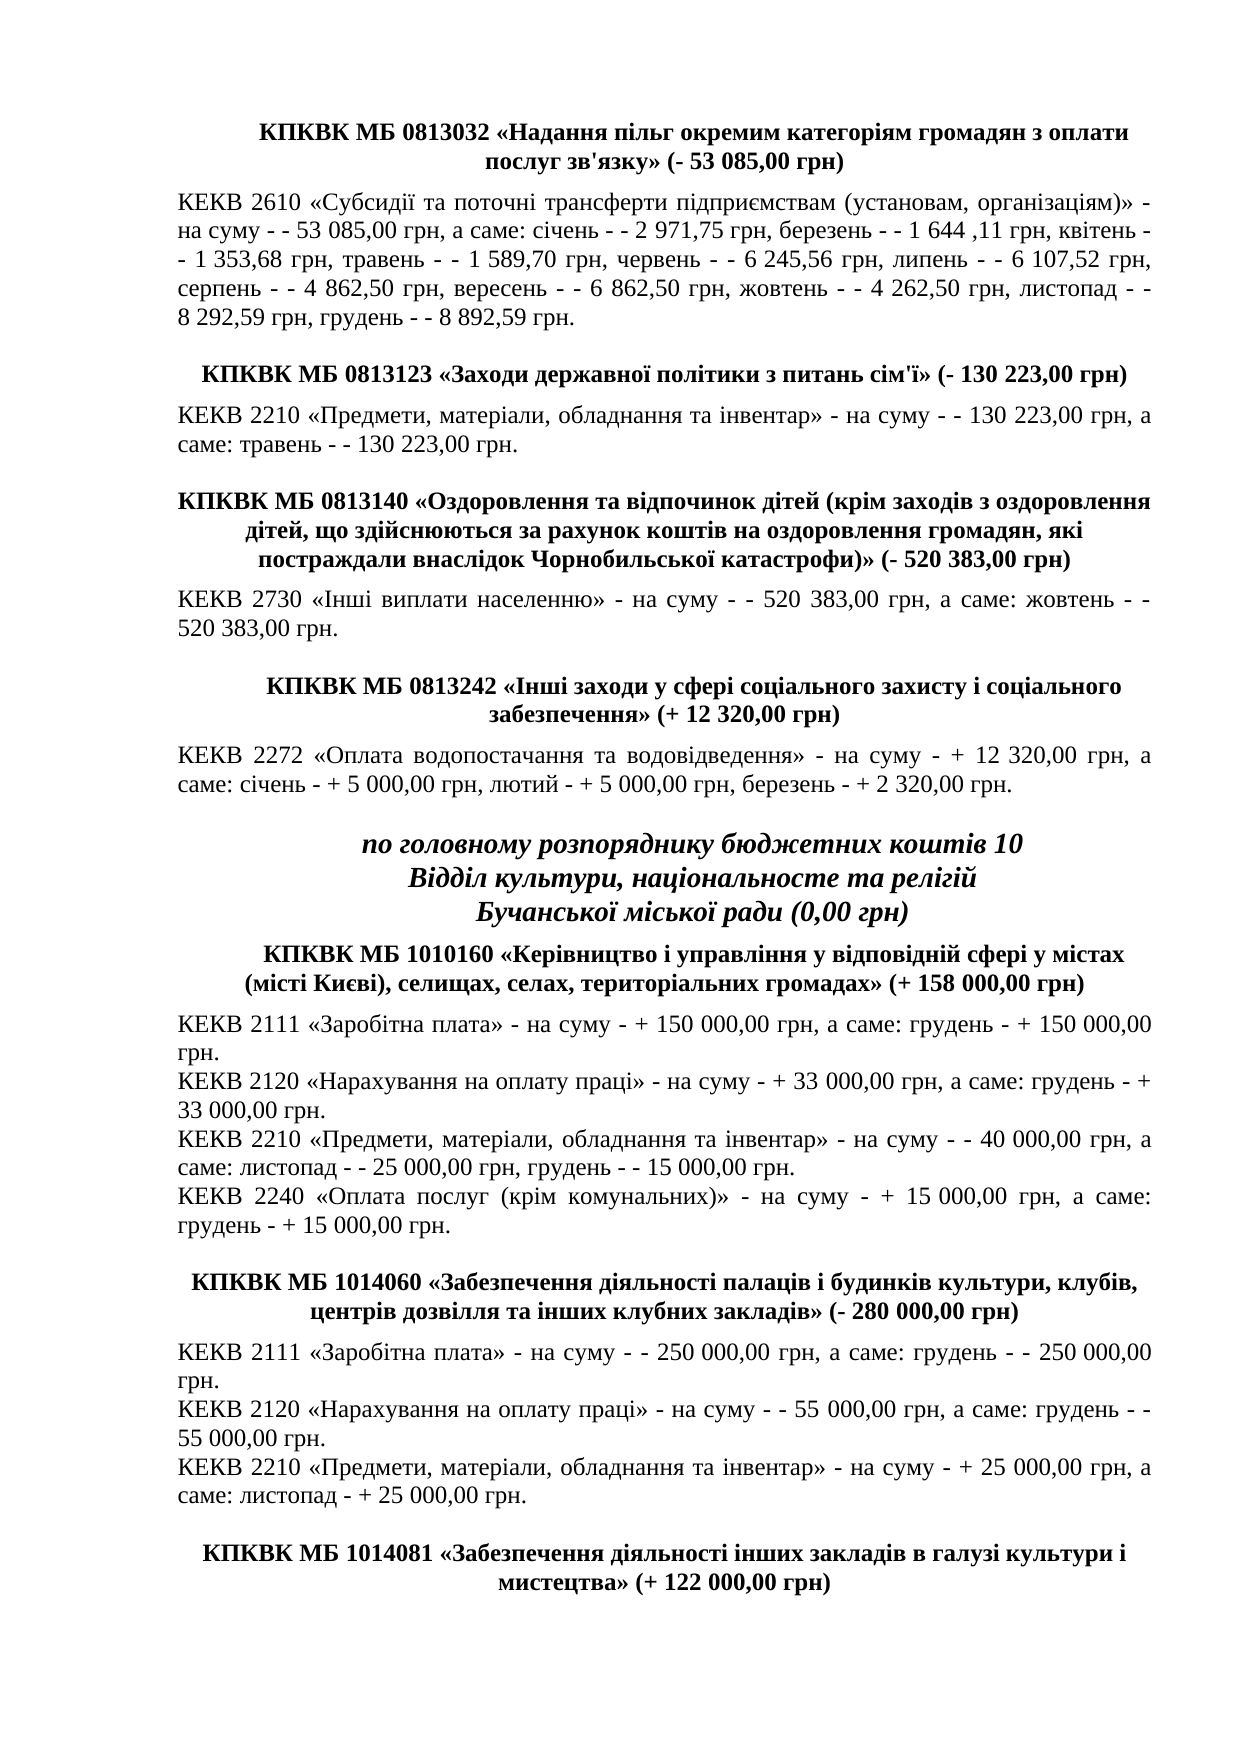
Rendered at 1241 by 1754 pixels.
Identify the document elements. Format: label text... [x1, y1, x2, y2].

text КЕКВ 2111 «Заробітна плата» - на суму - + 150 000,00 грн, а саме: грудень - + 150 000,00 грн. [177, 1009, 1152, 1066]
text КЕКВ 2120 «Нарахування на оплату праці» - на суму - + 33 000,00 грн, а саме: грудень - + 33 000,00 грн. [177, 1066, 1152, 1124]
text КПКВК МБ 1014081 «Забезпечення діяльності інших закладів в галузі культури і мистецтва» (+ 122 000,00 грн) [177, 1538, 1152, 1596]
text КЕКВ 2610 «Субсидії та поточні трансферти підприємствам (установам, організаціям)» - на суму - - 53 085,00 грн, а саме: січень - - 2 971,75 грн, березень - - 1 644 ,11 грн, квітень - - 1 353,68 грн, травень - - 1 589,70 грн, червень - - 6 245,56 грн, липень - - 6 107,52 грн, серпень - - 4 862,50 грн, вересень - - 6 862,50 грн, жовтень - - 4 262,50 грн, листопад - - 8 292,59 грн, грудень - - 8 892,59 грн. [177, 187, 1152, 331]
text КПКВК МБ 0813140 «Оздоровлення та відпочинок дітей (крім заходів з оздоровлення дітей, що здійснюються за рахунок коштів на оздоровлення громадян, які постраждали внаслідок Чорнобильської катастрофи)» (- 520 383,00 грн) [177, 486, 1152, 573]
text КЕКВ 2272 «Оплата водопостачання та водовідведення» - на суму - + 12 320,00 грн, а саме: січень - + 5 000,00 грн, лютий - + 5 000,00 грн, березень - + 2 320,00 грн. [177, 740, 1152, 798]
text КЕКВ 2210 «Предмети, матеріали, обладнання та інвентар» - на суму - - 130 223,00 грн, а саме: травень - - 130 223,00 грн. [177, 400, 1152, 458]
text КЕКВ 2240 «Оплата послуг (крім комунальних)» - на суму - + 15 000,00 грн, а саме: грудень - + 15 000,00 грн. [177, 1181, 1152, 1239]
text КЕКВ 2120 «Нарахування на оплату праці» - на суму - - 55 000,00 грн, а саме: грудень - - 55 000,00 грн. [177, 1394, 1152, 1452]
text КПКВК МБ 1014060 «Забезпечення діяльності палаців і будинків культури, клубів, центрів дозвілля та інших клубних закладів» (- 280 000,00 грн) [177, 1267, 1152, 1325]
text Відділ культури, національносте та релігій [177, 860, 1152, 894]
text по головному розпоряднику бюджетних коштів 10 [177, 827, 1152, 860]
text КЕКВ 2210 «Предмети, матеріали, обладнання та інвентар» - на суму - + 25 000,00 грн, а саме: листопад - + 25 000,00 грн. [177, 1452, 1152, 1509]
text КЕКВ 2730 «Інші виплати населенню» - на суму - - 520 383,00 грн, а саме: жовтень - - 520 383,00 грн. [177, 584, 1152, 642]
text Бучанської міської ради (0,00 грн) [177, 894, 1152, 927]
text КЕКВ 2111 «Заробітна плата» - на суму - - 250 000,00 грн, а саме: грудень - - 250 000,00 грн. [177, 1337, 1152, 1394]
text КПКВК МБ 1010160 «Керівництво і управління у відповідній сфері у містах (місті Києві), селищах, селах, територіальних громадах» (+ 158 000,00 грн) [177, 939, 1152, 997]
text КЕКВ 2210 «Предмети, матеріали, обладнання та інвентар» - на суму - - 40 000,00 грн, а саме: листопад - - 25 000,00 грн, грудень - - 15 000,00 грн. [177, 1124, 1152, 1181]
text КПКВК МБ 0813032 «Надання пільг окремим категоріям громадян з оплати послуг зв'язку» (- 53 085,00 грн) [177, 117, 1152, 175]
text КПКВК МБ 0813123 «Заходи державної політики з питань сім'ї» (- 130 223,00 грн) [177, 359, 1152, 388]
text КПКВК МБ 0813242 «Інші заходи у сфері соціального захисту і соціального забезпечення» (+ 12 320,00 грн) [177, 671, 1152, 728]
